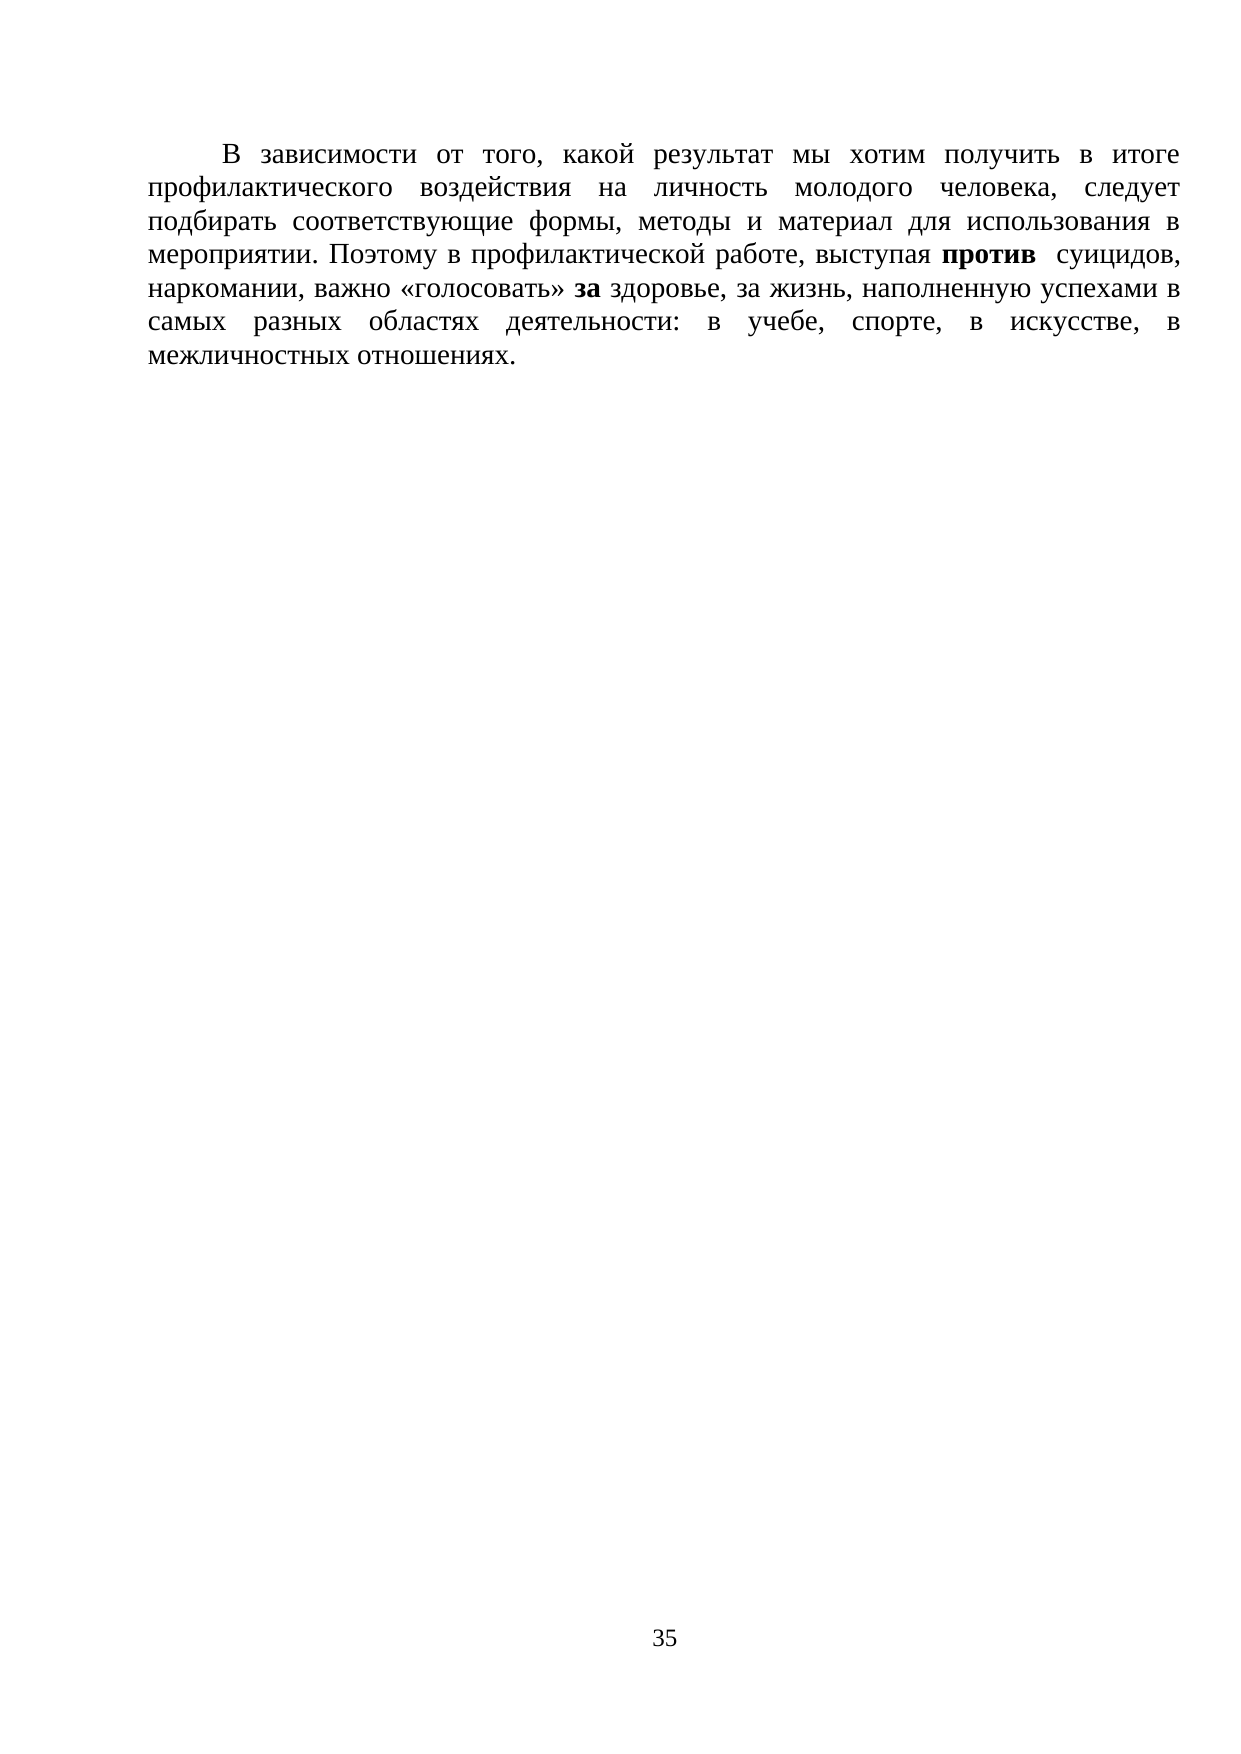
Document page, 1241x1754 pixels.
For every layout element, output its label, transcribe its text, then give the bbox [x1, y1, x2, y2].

text В зависимости от того, какой результат мы хотим получить в итоге профилактического воздействия на личность молодого человека, следует подбирать соответствующие формы, методы и материал для использования в мероприятии. Поэтому в профилактической работе, выступая против суицидов, наркомании, важно «голосовать» за здоровье, за жизнь, наполненную успехами в самых разных областях деятельности: в учебе, спорте, в искусстве, в межличностных отношениях. [148, 136, 1181, 371]
